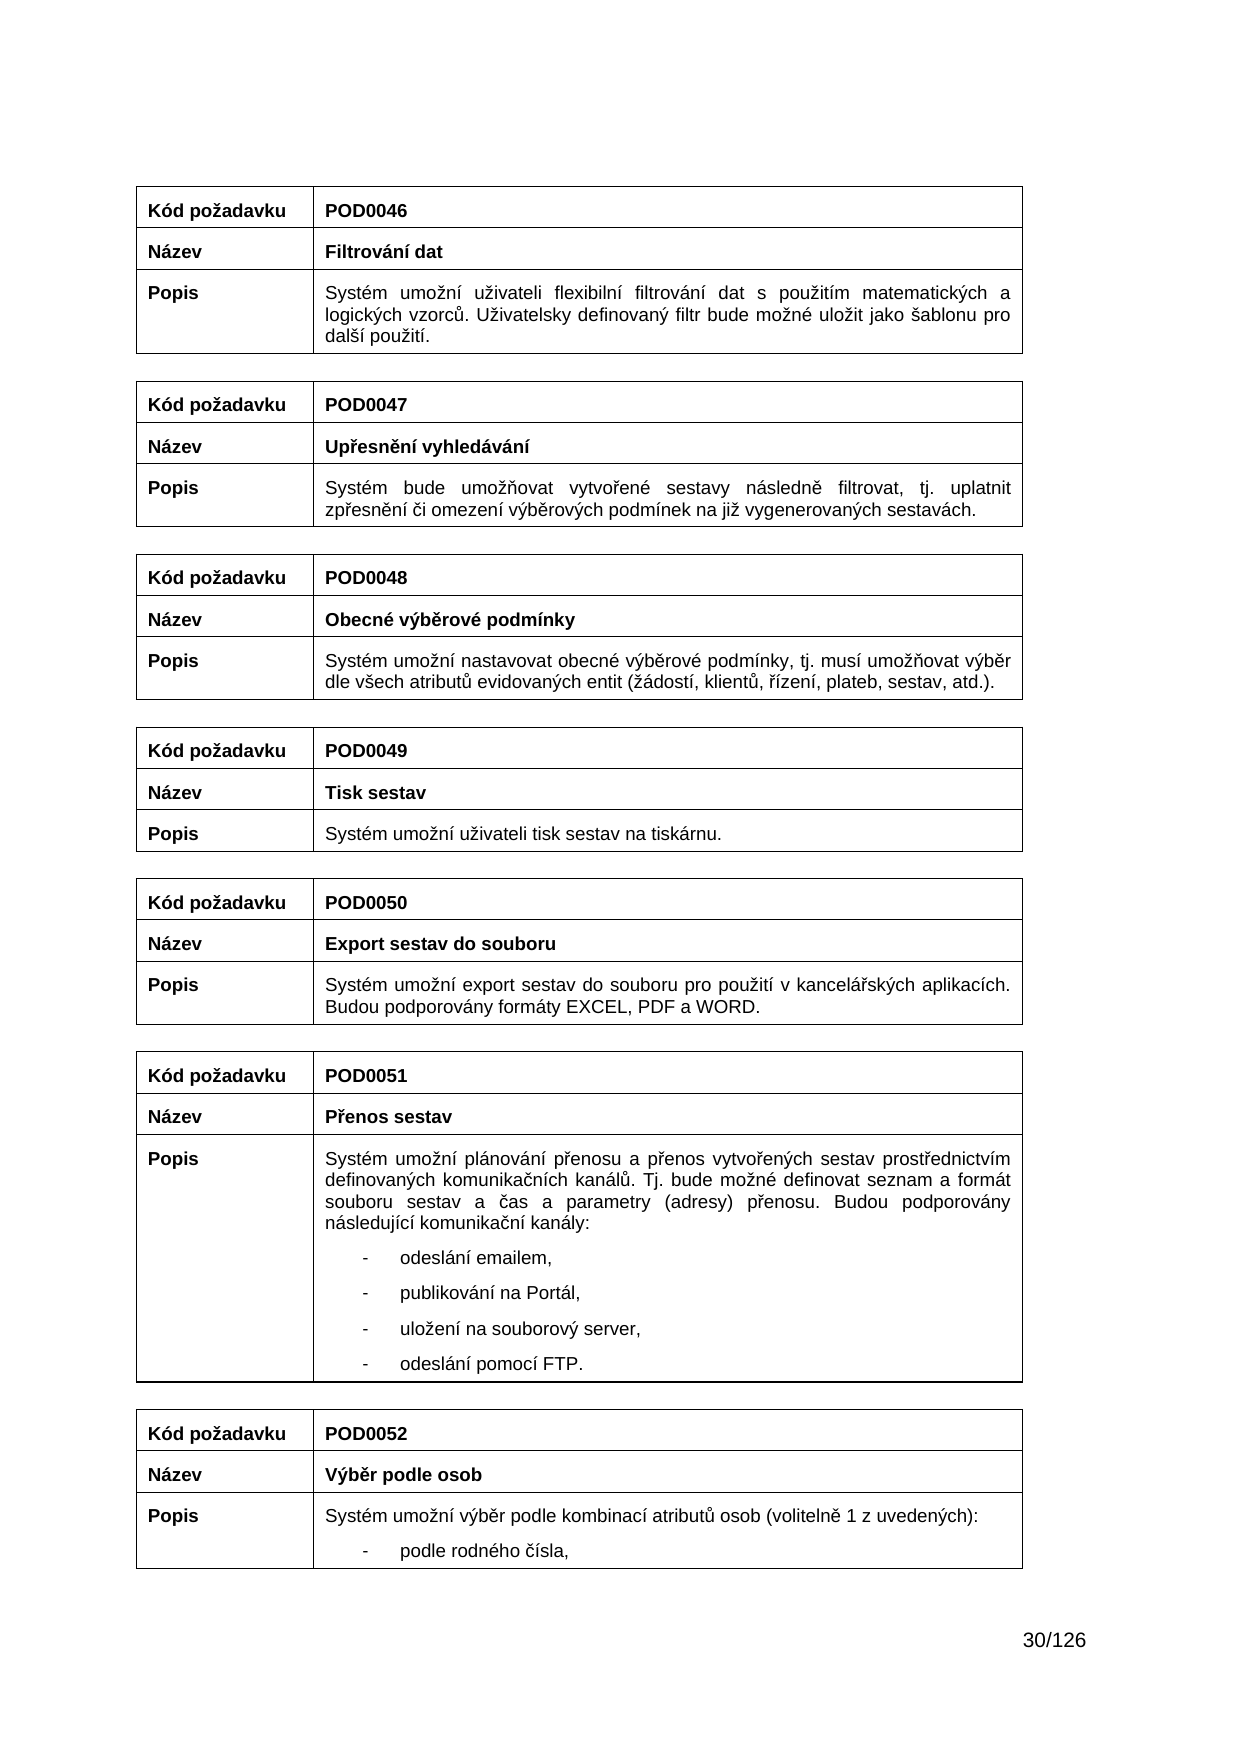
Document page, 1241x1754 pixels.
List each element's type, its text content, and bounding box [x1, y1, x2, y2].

table_cell Název [137, 596, 313, 636]
table_cell Popis [137, 464, 313, 526]
table_header Kód požadavku [137, 187, 313, 227]
table_cell Systém bude umožňovat vytvořené sestavy následně filtrovat, tj. uplatnit zpřesnění či omezení výběrových podmínek na již vygenerovaných sestavách. [314, 464, 1022, 526]
table_header POD0049 [314, 728, 1022, 768]
table_cell Filtrování dat [314, 228, 1022, 269]
table_cell Systém umožní uživateli tisk sestav na tiskárnu. [314, 810, 1022, 851]
table_header POD0046 [314, 187, 1022, 227]
table_cell Popis [137, 1135, 313, 1381]
table_cell Upřesnění vyhledávání [314, 423, 1022, 463]
table_cell Název [137, 423, 313, 463]
table_header Kód požadavku [137, 728, 313, 768]
table_header POD0050 [314, 879, 1022, 919]
table_cell Systém umožní uživateli flexibilní filtrování dat s použitím matematických a logických vzorců. Uživatelsky definovaný filtr bude možné uložit jako šablonu pro další použití. [314, 270, 1022, 353]
table_cell Popis [137, 1493, 313, 1568]
table_cell Popis [137, 270, 313, 353]
table_header POD0051 [314, 1052, 1022, 1092]
table_cell Systém umožní nastavovat obecné výběrové podmínky, tj. musí umožňovat výběr dle všech atributů evidovaných entit (žádostí, klientů, řízení, plateb, sestav, atd.). [314, 637, 1022, 699]
table_header Kód požadavku [137, 382, 313, 422]
table_cell Obecné výběrové podmínky [314, 596, 1022, 636]
table_header Kód požadavku [137, 1410, 313, 1450]
table_cell Výběr podle osob [314, 1451, 1022, 1492]
table_cell Název [137, 1451, 313, 1492]
table_header Kód požadavku [137, 879, 313, 919]
table_cell Popis [137, 637, 313, 699]
table_cell Systém umožní plánování přenosu a přenos vytvořených sestav prostřednictvím definovaných komunikačních kanálů. Tj. bude možné definovat seznam a formát souboru sestav a čas a parametry (adresy) přenosu. Budou podporovány následující komunikační kanály: odeslání emailem, publikování na Portál, uložení na souborový server, odeslání pomocí FTP. [314, 1135, 1022, 1381]
table_cell Export sestav do souboru [314, 920, 1022, 961]
table_cell Název [137, 920, 313, 961]
table_header POD0052 [314, 1410, 1022, 1450]
table_cell Popis [137, 810, 313, 851]
table_cell Popis [137, 962, 313, 1024]
table_header Kód požadavku [137, 555, 313, 595]
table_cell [314, 1493, 1022, 1568]
table_header Kód požadavku [137, 1052, 313, 1092]
table_cell Název [137, 1094, 313, 1134]
table_cell Přenos sestav [314, 1094, 1022, 1134]
table_cell Tisk sestav [314, 769, 1022, 809]
table_cell Název [137, 228, 313, 269]
table_cell Název [137, 769, 313, 809]
table_header POD0048 [314, 555, 1022, 595]
table_header POD0047 [314, 382, 1022, 422]
table_cell Systém umožní export sestav do souboru pro použití v kancelářských aplikacích. Budou podporovány formáty EXCEL, PDF a WORD. [314, 962, 1022, 1024]
